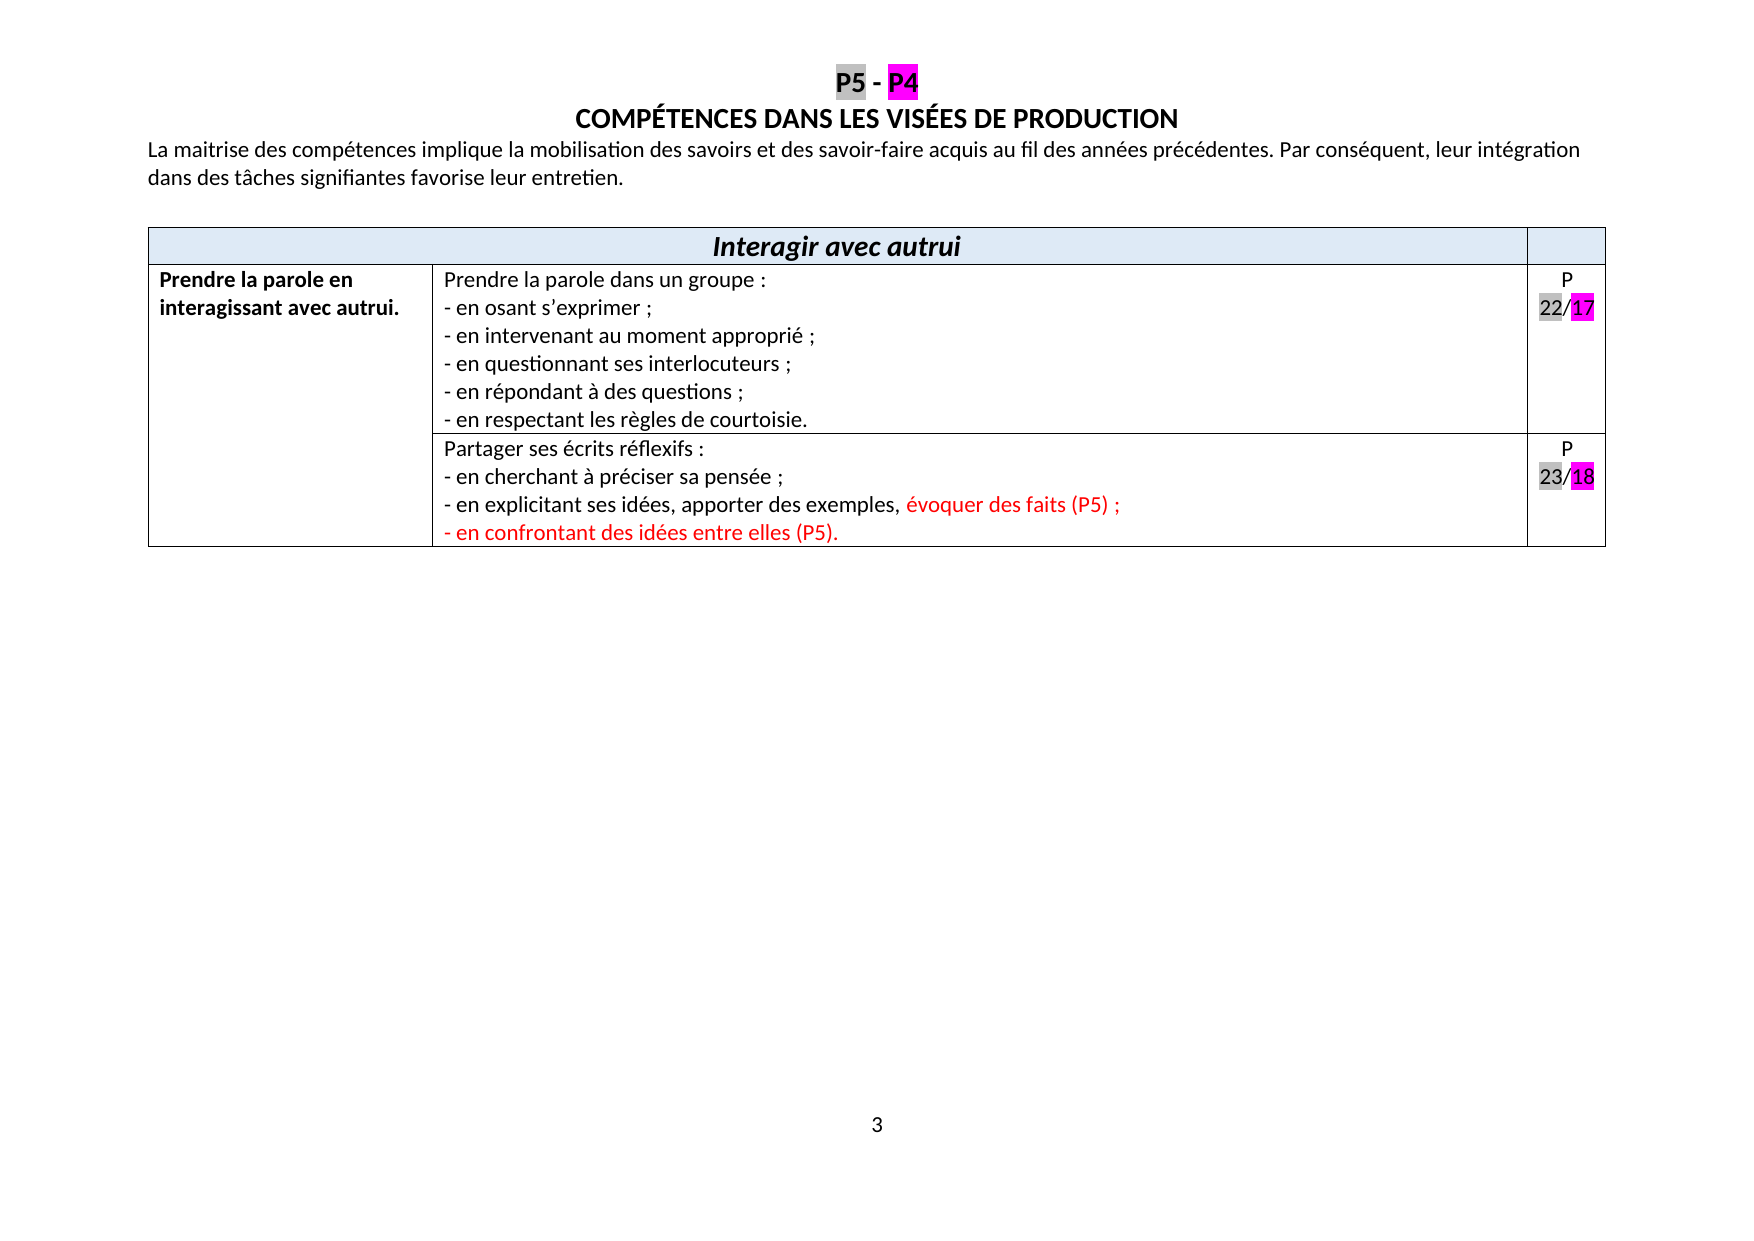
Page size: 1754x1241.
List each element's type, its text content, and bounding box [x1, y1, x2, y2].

table_cell [1528, 228, 1605, 264]
table_cell P 23/18 [1528, 434, 1605, 546]
table_cell P 22/17 [1528, 265, 1605, 433]
table_cell Prendre la parole en interagissant avec autrui. [149, 265, 432, 546]
table_cell Interagir avec autrui [149, 228, 1527, 264]
table_cell Partager ses écrits réflexifs : - en cherchant à préciser sa pensée ; - en explicitant ses idées, apporter des exemples, évoquer des faits (P5) ; - en confrontant des idées entre elles (P5). [433, 434, 1527, 546]
table_cell Prendre la parole dans un groupe : - en osant s’exprimer ; - en intervenant au moment approprié ; - en questionnant ses interlocuteurs ; - en répondant à des questions ; - en respectant les règles de courtoisie. [433, 265, 1527, 433]
